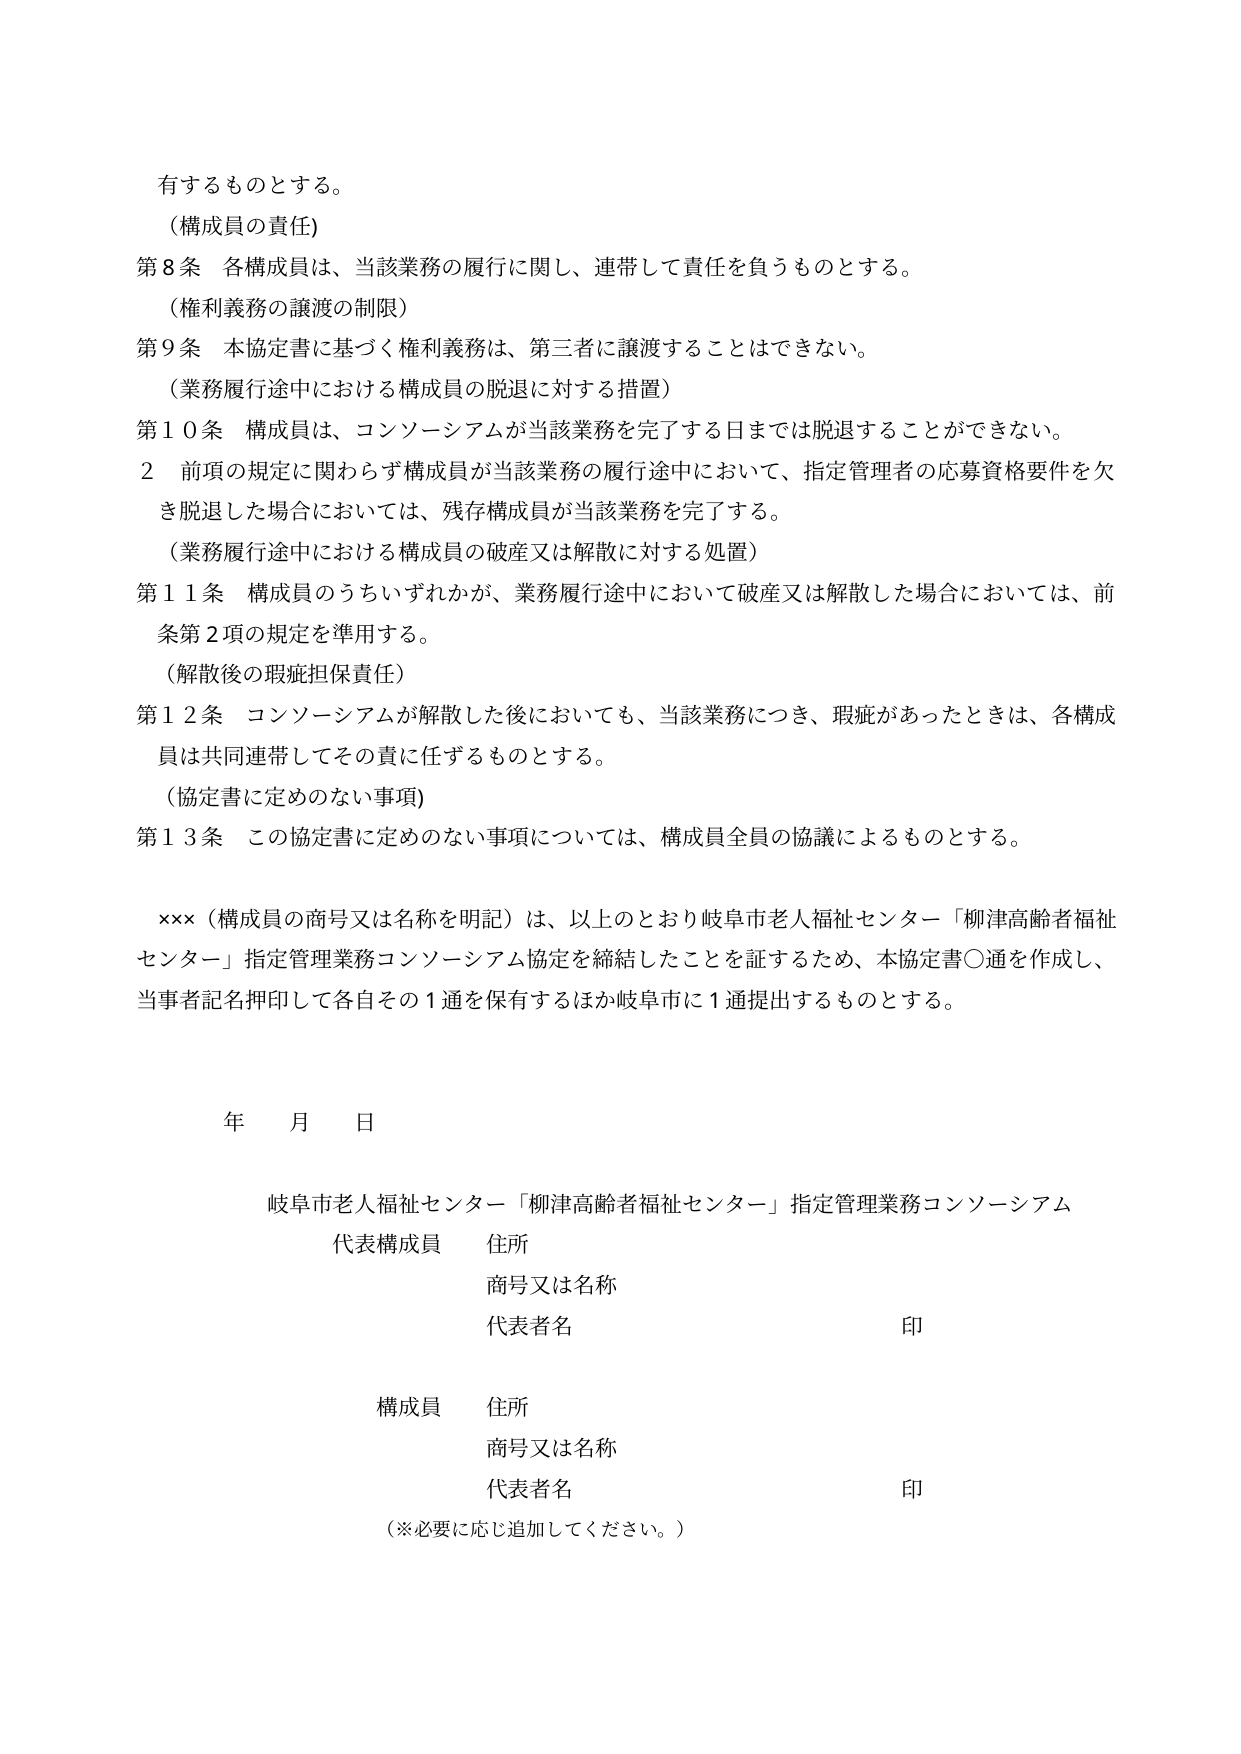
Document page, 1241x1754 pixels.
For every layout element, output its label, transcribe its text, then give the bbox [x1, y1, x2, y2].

text 第１２条 コンソーシアムが解散した後においても、当該業務につき、瑕疵があったときは、各構成員は共同連帯してその責に任ずるものとする。 [136, 694, 1118, 775]
text 第１１条 構成員のうちいずれかが、業務履行途中において破産又は解散した場合においては、前条第2項の規定を準用する。 [136, 571, 1118, 653]
text ２ 前項の規定に関わらず構成員が当該業務の履行途中において、指定管理者の応募資格要件を欠き脱退した場合においては、残存構成員が当該業務を完了する。 [136, 449, 1118, 531]
text 代表構成員 住所 [136, 1223, 1118, 1264]
text （解散後の瑕疵担保責任） [154, 653, 1118, 694]
text （業務履行途中における構成員の破産又は解散に対する処置） [136, 531, 1118, 571]
text （権利義務の譲渡の制限） [136, 286, 1118, 327]
text 第９条 本協定書に基づく権利義務は、第三者に譲渡することはできない。 [136, 327, 1118, 368]
text 構成員 住所 [136, 1386, 1118, 1427]
text 岐阜市老人福祉センター「柳津高齢者福祉センター」指定管理業務コンソーシアム [136, 1182, 1118, 1223]
text ×××（構成員の商号又は名称を明記）は、以上のとおり岐阜市老人福祉センター「柳津高齢者福祉センター」指定管理業務コンソーシアム協定を締結したことを証するため、本協定書○通を作成し、当事者記名押印して各自その1通を保有するほか岐阜市に1通提出するものとする。 [136, 897, 1118, 1019]
text 第１０条 構成員は、コンソーシアムが当該業務を完了する日までは脱退することができない。 [136, 408, 1118, 449]
text （構成員の責任) [136, 205, 1118, 246]
text 商号又は名称 [136, 1264, 1118, 1304]
text 代表者名 印 [136, 1304, 1118, 1345]
text 商号又は名称 [136, 1427, 1118, 1467]
text （※必要に応じ追加してください。） [136, 1508, 1118, 1549]
text 第8条 各構成員は、当該業務の履行に関し、連帯して責任を負うものとする。 [136, 246, 1118, 286]
text （業務履行途中における構成員の脱退に対する措置） [136, 368, 1118, 408]
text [136, 164, 1118, 205]
text 第１３条 この協定書に定めのない事項については、構成員全員の協議によるものとする。 [136, 816, 1118, 857]
text 代表者名 印 [136, 1467, 1118, 1508]
text （協定書に定めのない事項) [154, 775, 1118, 816]
text 年 月 日 [136, 1101, 1118, 1142]
